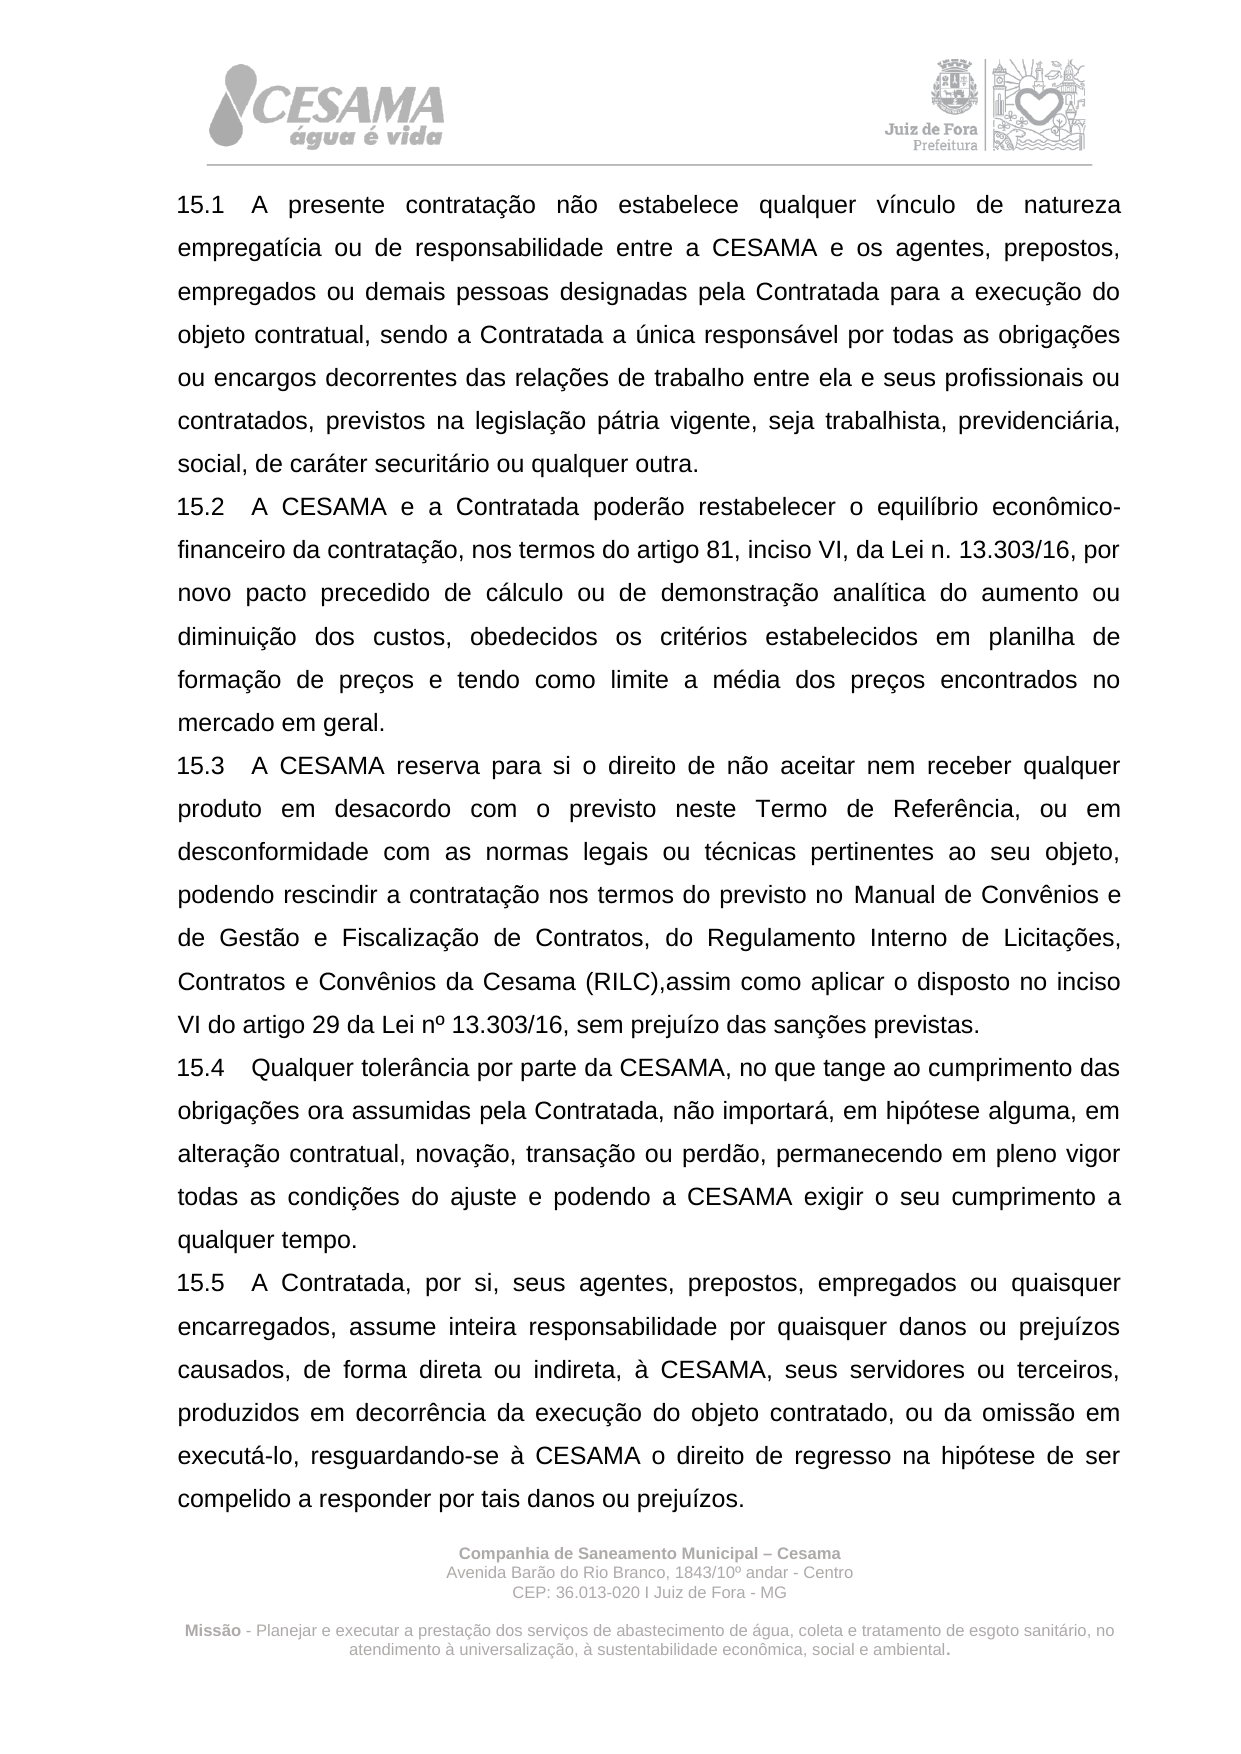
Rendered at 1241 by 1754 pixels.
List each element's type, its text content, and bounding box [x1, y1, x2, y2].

list A CESAMA e a Contratada poderão restabelecer o equilíbrio econômico-financeiro da contratação, nos termos do artigo 81, inciso VI, da Lei n. 13.303/16, por novo pacto precedido de cálculo ou de demonstração analítica do aumento ou diminuição dos custos, obedecidos os critérios estabelecidos em planilha de formação de preços e tendo como limite a média dos preços encontrados no mercado em geral. [176, 492, 1122, 737]
picture [206, 59, 1093, 166]
list A CESAMA reserva para si o direito de não aceitar nem receber qualquer produto em desacordo com o previsto neste Termo de Referência, ou em desconformidade com as normas legais ou técnicas pertinentes ao seu objeto, podendo rescindir a contratação nos termos do previsto no Manual de Convênios e de Gestão e Fiscalização de Contratos, do Regulamento Interno de Licitações, Contratos e Convênios da Cesama (RILC),assim como aplicar o disposto no inciso VI do artigo 29 da Lei nº 13.303/16, sem prejuízo das sanções previstas. [176, 751, 1122, 1038]
list A Contratada, por si, seus agentes, prepostos, empregados ou quaisquer encarregados, assume inteira responsabilidade por quaisquer danos ou prejuízos causados, de forma direta ou indireta, à CESAMA, seus servidores ou terceiros, produzidos em decorrência da execução do objeto contratado, ou da omissão em executá-lo, resguardando-se à CESAMA o direito de regresso na hipótese de ser compelido a responder por tais danos ou prejuízos. [176, 1268, 1122, 1513]
list A presente contratação não estabelece qualquer vínculo de natureza empregatícia ou de responsabilidade entre a CESAMA e os agentes, prepostos, empregados ou demais pessoas designadas pela Contratada para a execução do objeto contratual, sendo a Contratada a única responsável por todas as obrigações ou encargos decorrentes das relações de trabalho entre ela e seus profissionais ou contratados, previstos na legislação pátria vigente, seja trabalhista, previdenciária, social, de caráter securitário ou qualquer outra. [176, 190, 1122, 478]
list Qualquer tolerância por parte da CESAMA, no que tange ao cumprimento das obrigações ora assumidas pela Contratada, não importará, em hipótese alguma, em alteração contratual, novação, transação ou perdão, permanecendo em pleno vigor todas as condições do ajuste e podendo a CESAMA exigir o seu cumprimento a qualquer tempo. [176, 1053, 1122, 1254]
